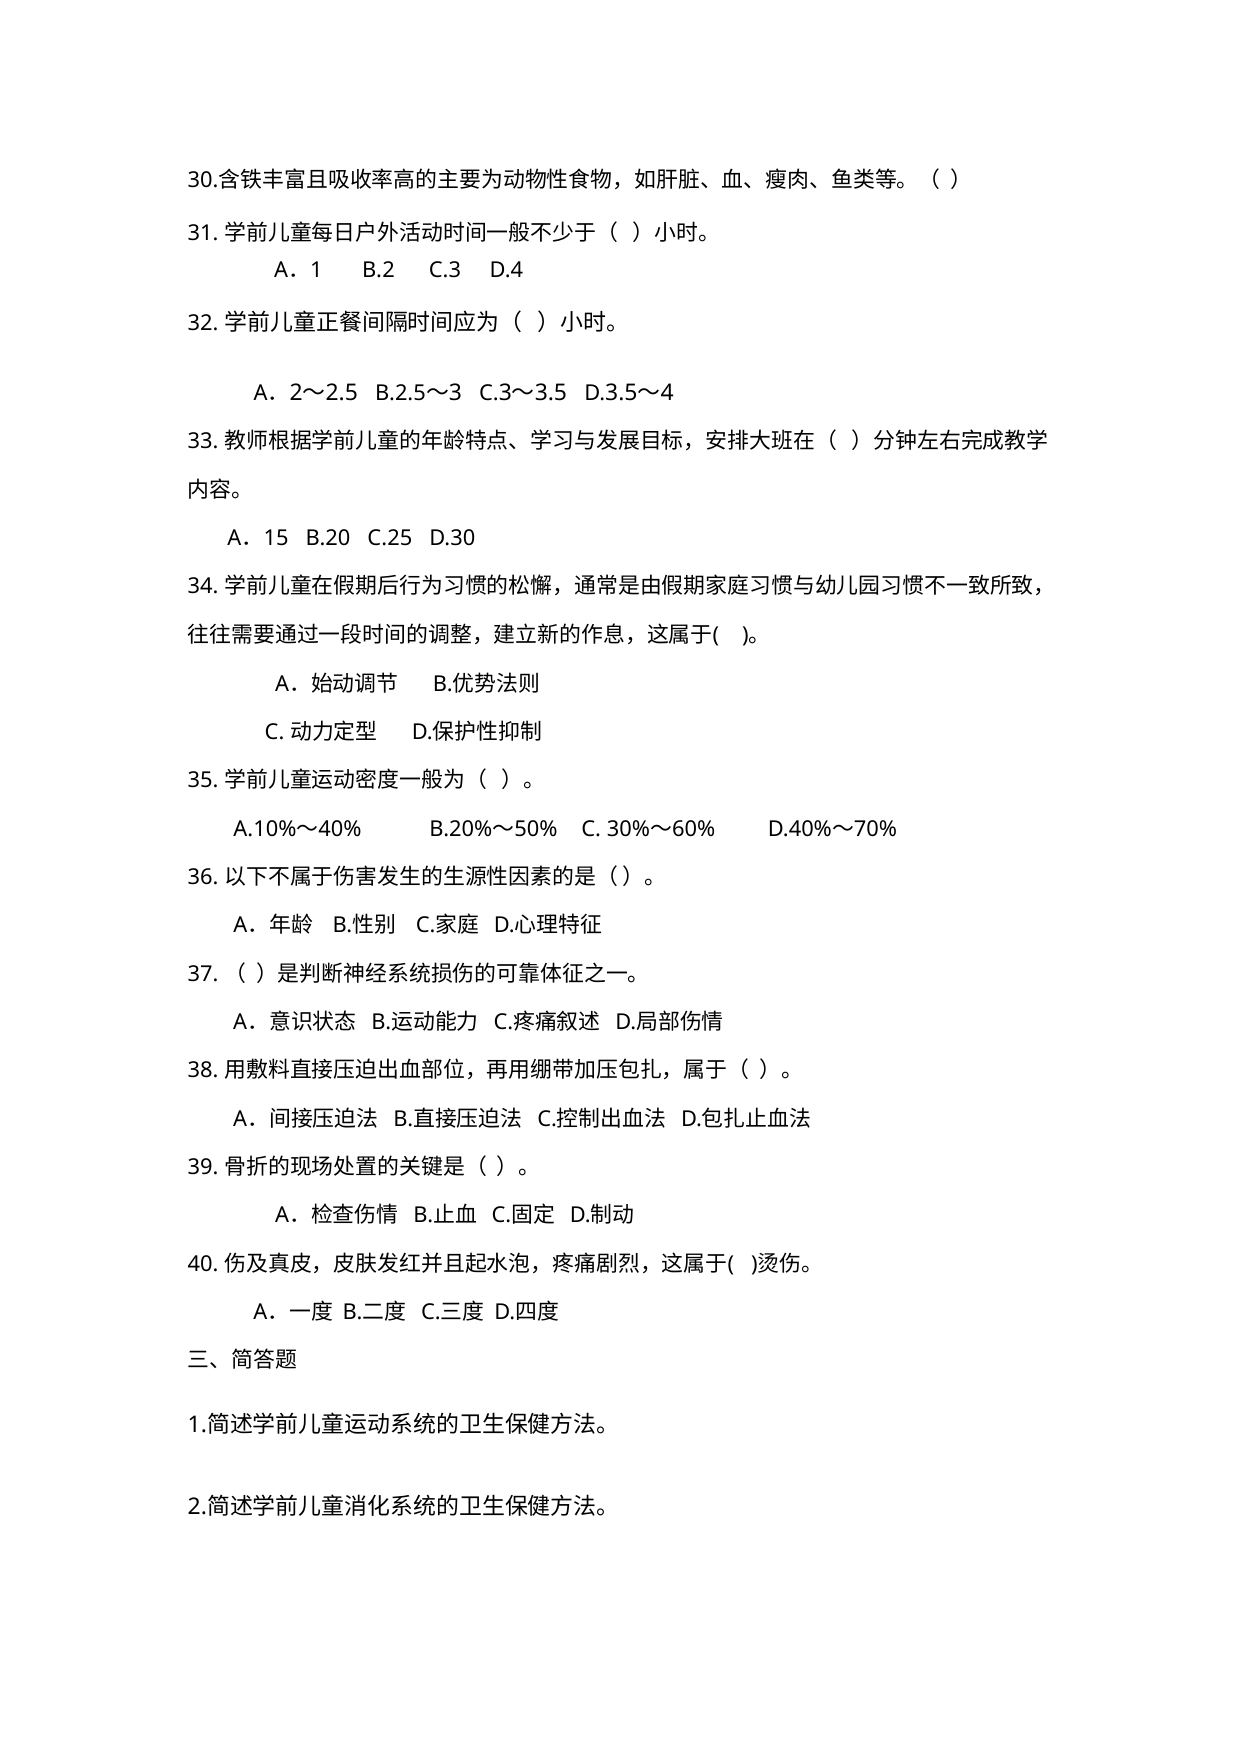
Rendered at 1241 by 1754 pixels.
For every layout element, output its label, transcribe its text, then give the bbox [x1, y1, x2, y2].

list 31. 学前儿童每日户外活动时间一般不少于（ ）小时。 [187, 215, 1053, 247]
text A．一度 B.二度 C.三度 D.四度 [187, 1294, 1053, 1326]
list 2.简述学前儿童消化系统的卫生保健方法。 [187, 1472, 1053, 1537]
text 40. 伤及真皮，皮肤发红并且起水泡，疼痛剧烈，这属于( )烫伤。 [187, 1245, 1053, 1278]
list 1.简述学前儿童运动系统的卫生保健方法。 [187, 1390, 1053, 1455]
text 30.含铁丰富且吸收率高的主要为动物性食物，如肝脏、血、瘦肉、鱼类等。（ ） [187, 162, 1053, 194]
list 38. 用敷料直接压迫出血部位，再用绷带加压包扎，属于（ ）。 [187, 1052, 1053, 1084]
text 35. 学前儿童运动密度一般为（ ）。 [187, 762, 1053, 794]
text 三、简答题 [187, 1342, 1053, 1374]
list A．1 B.2 C.3 D.4 [274, 252, 1053, 284]
text A．检查伤情 B.止血 C.固定 D.制动 [187, 1197, 1053, 1229]
text A.10%～40% B.20%～50% C. 30%～60% D.40%～70% [187, 810, 1053, 843]
text A．意识状态 B.运动能力 C.疼痛叙述 D.局部伤情 [187, 1004, 1053, 1036]
list 37. （ ）是判断神经系统损伤的可靠体征之一。 [187, 955, 1053, 988]
text A．2～2.5 B.2.5～3 C.3～3.5 D.3.5～4 [187, 358, 1053, 423]
text 33. 教师根据学前儿童的年龄特点、学习与发展目标，安排大班在（ ）分钟左右完成教学内容。 [187, 423, 1053, 504]
text 34. 学前儿童在假期后行为习惯的松懈，通常是由假期家庭习惯与幼儿园习惯不一致所致，往往需要通过一段时间的调整，建立新的作息，这属于( )。 [187, 568, 1053, 649]
text C. 动力定型 D.保护性抑制 [253, 714, 1053, 746]
text A．间接压迫法 B.直接压迫法 C.控制出血法 D.包扎止血法 [187, 1100, 1053, 1133]
text 36. 以下不属于伤害发生的生源性因素的是（ ）。 [187, 859, 1053, 891]
text 39. 骨折的现场处置的关键是（ ）。 [187, 1149, 1053, 1181]
text A．始动调节 B.优势法则 [253, 665, 1053, 698]
text A．15 B.20 C.25 D.30 [187, 520, 1053, 552]
text 32. 学前儿童正餐间隔时间应为（ ）小时。 [187, 288, 1053, 353]
text A．年龄 B.性别 C.家庭 D.心理特征 [187, 907, 1053, 939]
